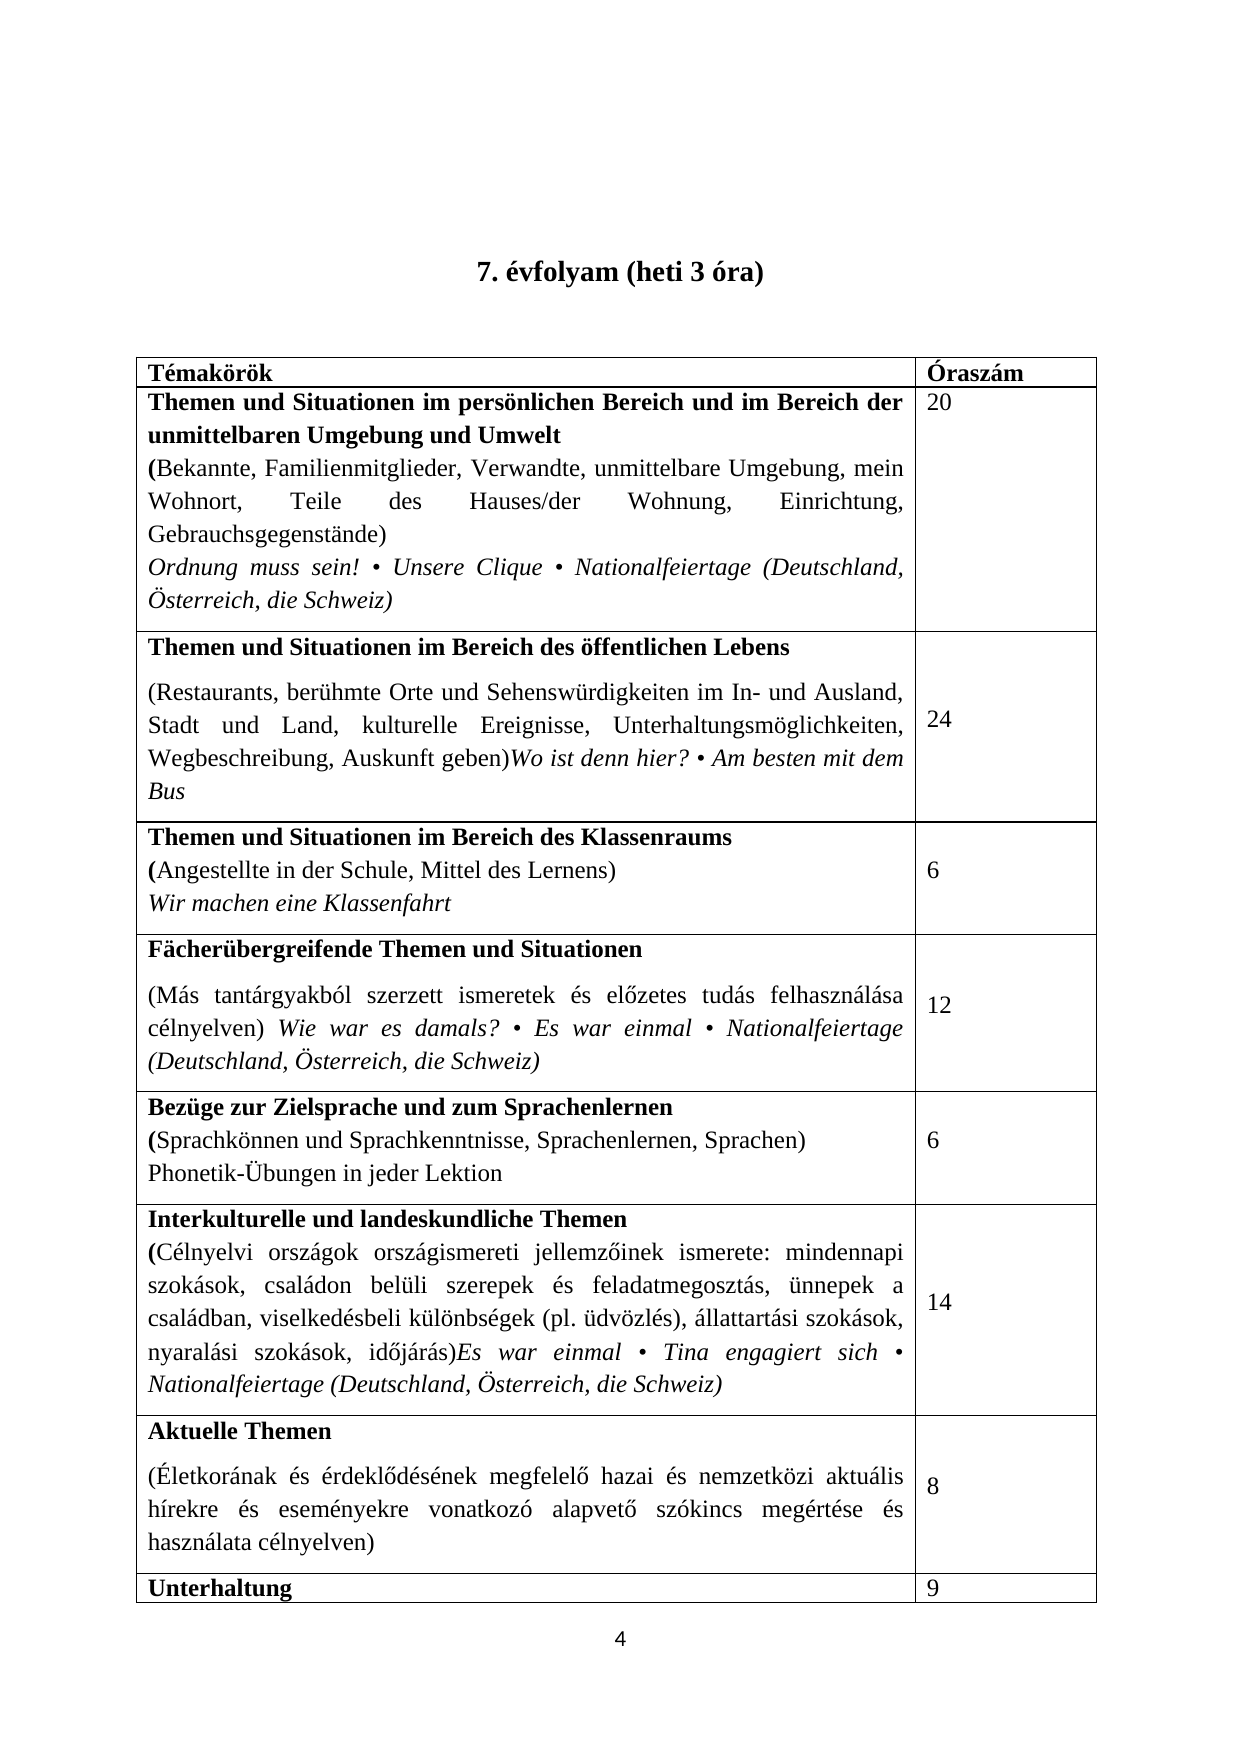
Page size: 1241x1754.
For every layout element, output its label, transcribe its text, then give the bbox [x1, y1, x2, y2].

table_cell 12 [916, 935, 1096, 1091]
table_header Témakörök [137, 358, 915, 386]
table_header Óraszám [916, 358, 1096, 386]
table_cell 9 [916, 1574, 1096, 1602]
table_cell Aktuelle Themen (Életkorának és érdeklődésének megfelelő hazai és nemzetközi aktuális hírekre és eseményekre vonatkozó alapvető szókincs megértése és használata célnyelven) [137, 1416, 915, 1572]
table_cell 6 [916, 823, 1096, 933]
table_cell Bezüge zur Zielsprache und zum Sprachenlernen (Sprachkönnen und Sprachkenntnisse, Sprachenlernen, Sprachen) Phonetik-Übungen in jeder Lektion [137, 1092, 915, 1203]
table_cell Themen und Situationen im persönlichen Bereich und im Bereich der unmittelbaren Umgebung und Umwelt (Bekannte, Familienmitglieder, Verwandte, unmittelbare Umgebung, mein Wohnort, Teile des Hauses/der Wohnung, Einrichtung, Gebrauchsgegenstände) Ordnung muss sein! • Unsere Clique • Nationalfeiertage (Deutschland, Österreich, die Schweiz) [137, 388, 915, 631]
table_cell Themen und Situationen im Bereich des Klassenraums (Angestellte in der Schule, Mittel des Lernens) Wir machen eine Klassenfahrt [137, 823, 915, 933]
table_cell 6 [916, 1092, 1096, 1203]
text 7. évfolyam (heti 3 óra) [148, 254, 1093, 288]
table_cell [137, 1574, 915, 1602]
table_cell 24 [916, 632, 1096, 821]
table_cell Themen und Situationen im Bereich des öffentlichen Lebens (Restaurants, berühmte Orte und Sehenswürdigkeiten im In- und Ausland, Stadt und Land, kulturelle Ereignisse, Unterhaltungsmöglichkeiten, Wegbeschreibung, Auskunft geben)Wo ist denn hier? • Am besten mit dem Bus [137, 632, 915, 821]
table_cell 8 [916, 1416, 1096, 1572]
table_cell 14 [916, 1205, 1096, 1415]
table_cell 20 [916, 388, 1096, 631]
table_cell Fächerübergreifende Themen und Situationen (Más tantárgyakból szerzett ismeretek és előzetes tudás felhasználása célnyelven) Wie war es damals? • Es war einmal • Nationalfeiertage (Deutschland, Österreich, die Schweiz) [137, 935, 915, 1091]
table_cell Interkulturelle und landeskundliche Themen (Célnyelvi országok országismereti jellemzőinek ismerete: mindennapi szokások, családon belüli szerepek és feladatmegosztás, ünnepek a családban, viselkedésbeli különbségek (pl. üdvözlés), állattartási szokások, nyaralási szokások, időjárás)Es war einmal • Tina engagiert sich • Nationalfeiertage (Deutschland, Österreich, die Schweiz) [137, 1205, 915, 1415]
